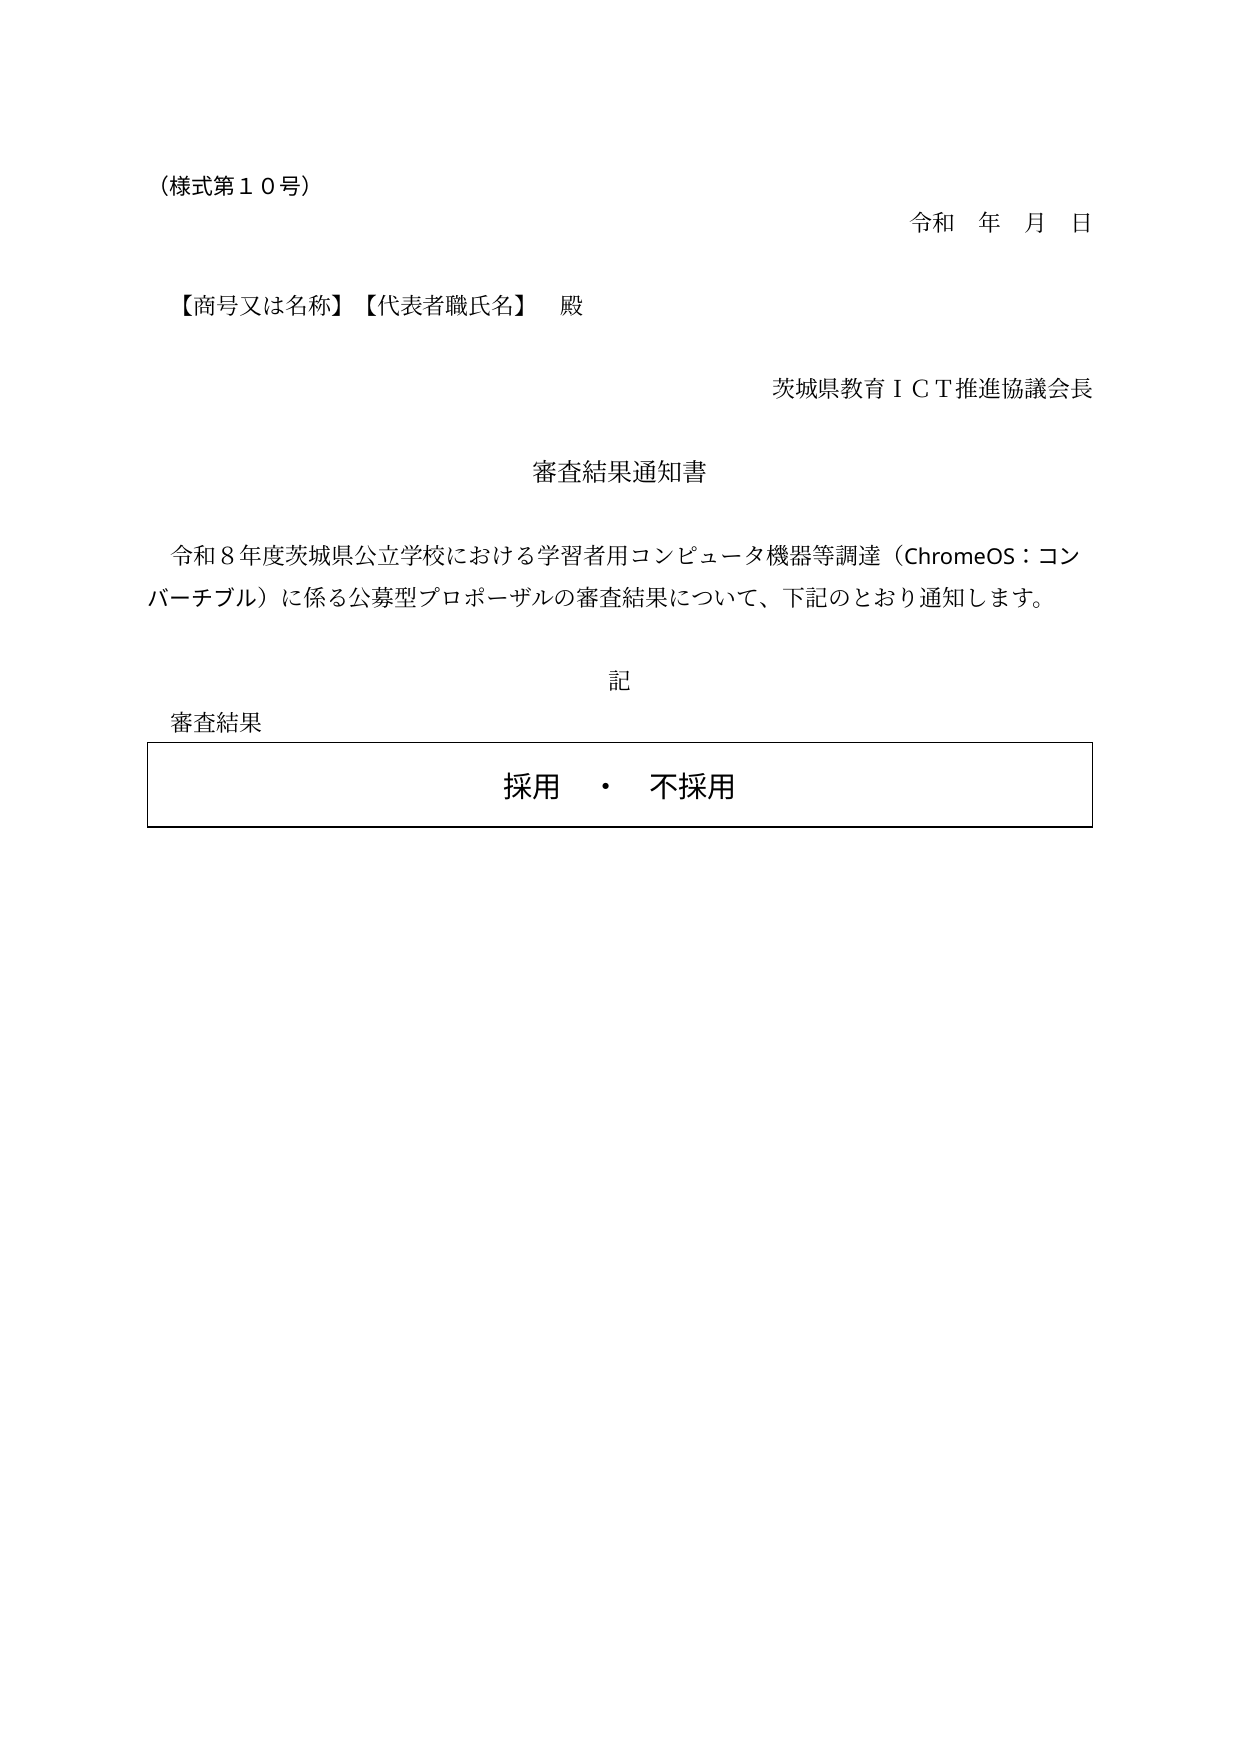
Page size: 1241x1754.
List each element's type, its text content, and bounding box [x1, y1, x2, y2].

text 【商号又は名称】【代表者職氏名】 殿 [148, 284, 1092, 325]
subtitle （様式第１０号） [148, 169, 1092, 200]
text 茨城県教育ＩＣＴ推進協議会長 [148, 367, 1092, 409]
text 記 [148, 659, 1092, 700]
text 令和８年度茨城県公立学校における学習者用コンピュータ機器等調達（ChromeOS：コンバーチブル）に係る公募型プロポーザルの審査結果について、下記のとおり通知します。 [148, 534, 1092, 617]
text 審査結果 [148, 700, 1092, 742]
text 審査結果通知書 [148, 450, 1092, 492]
text 令和 年 月 日 [148, 200, 1092, 242]
table_header 採用 ・ 不採用 [148, 743, 1092, 826]
